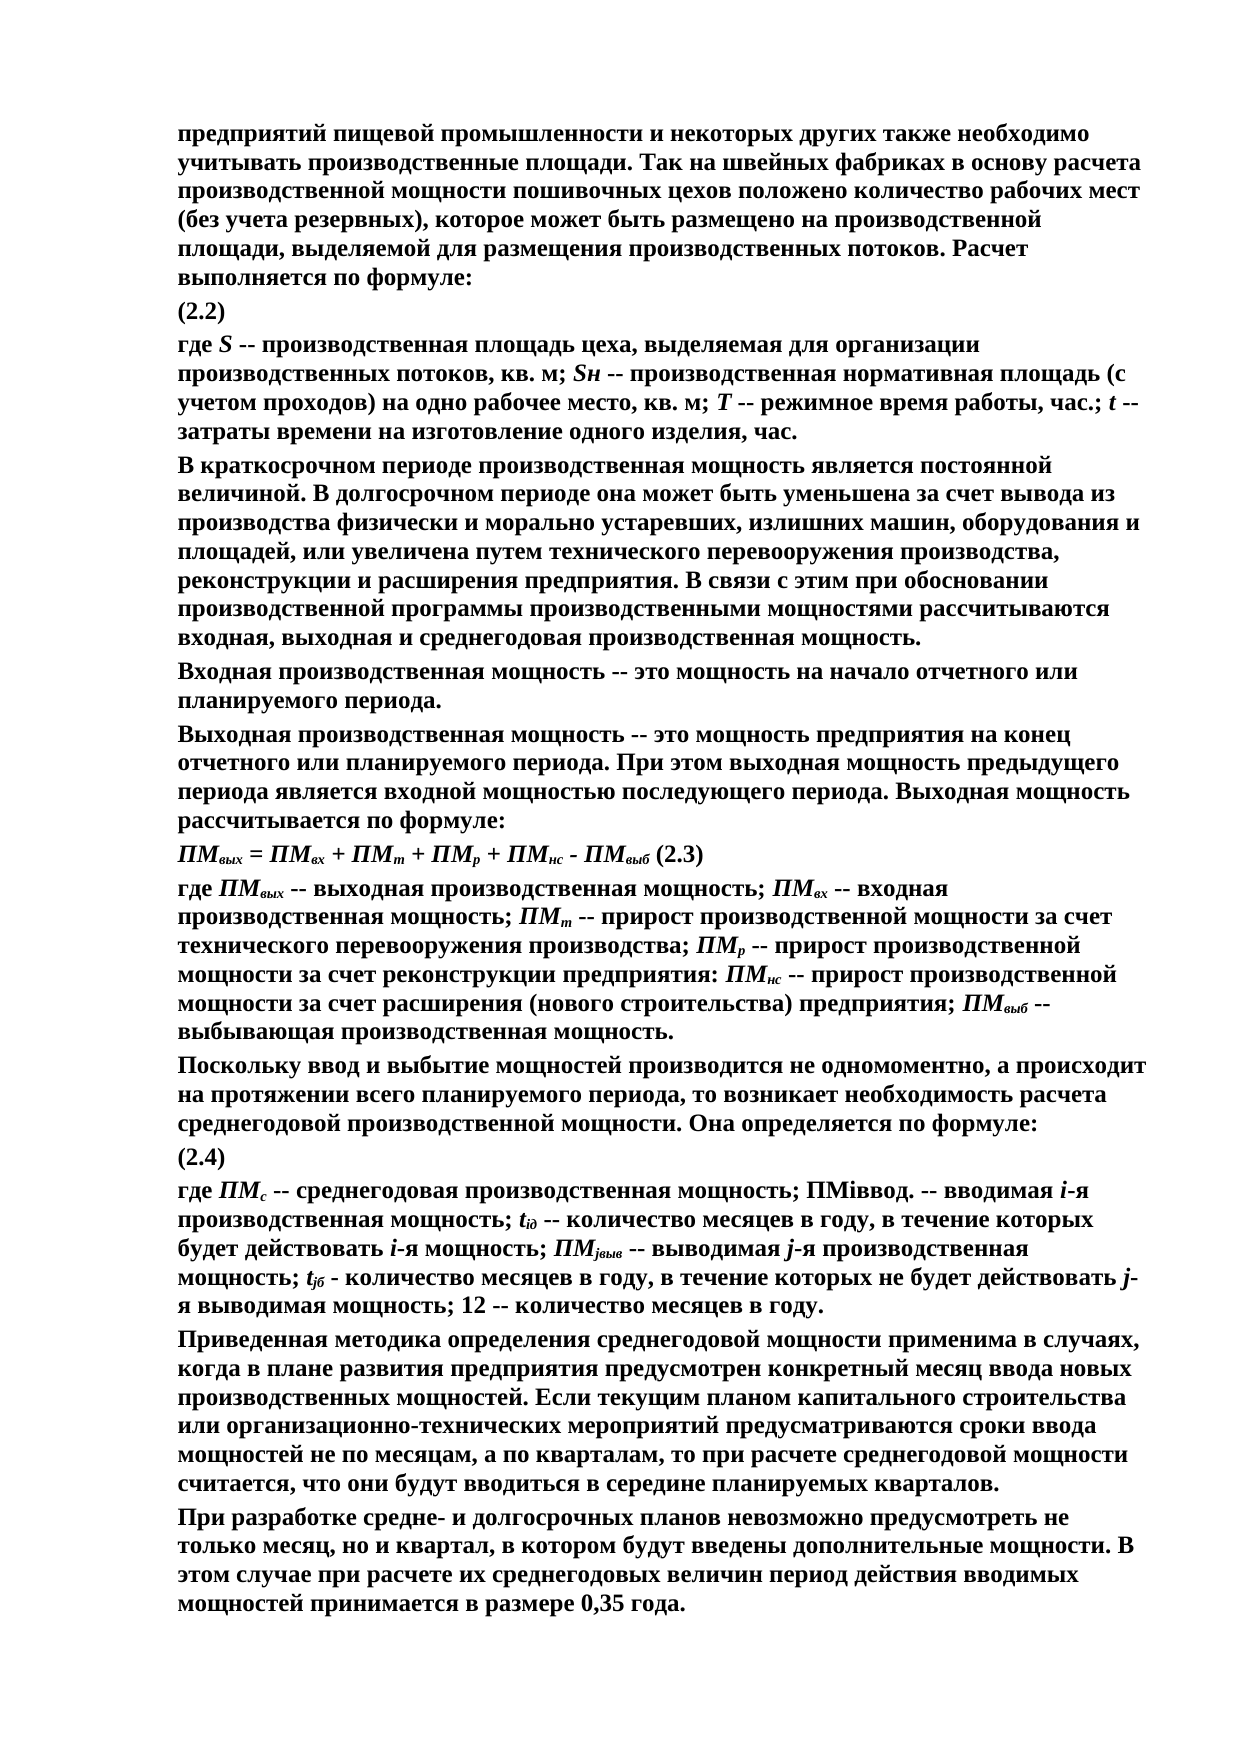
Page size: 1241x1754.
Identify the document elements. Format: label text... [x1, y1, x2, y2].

text ПМвых = ПМвх + ПМт + ПМр + ПМнс - ПМвыб (2.3) [177, 839, 1152, 867]
text где ПМс -- среднегодовая производственная мощность; ПМiввод. -- вводимая i-я производственная мощность; tiд -- количество месяцев в году, в течение которых будет действовать i-я мощность; ПМjвыв -- выводимая j-я производственная мощность; tjб - количество месяцев в году, в течение которых не будет действовать j-я выводимая мощность; 12 -- количество месяцев в году. [177, 1175, 1152, 1319]
text где S -- производственная площадь цеха, выделяемая для организации производственных потоков, кв. м; Sн -- производственная нормативная площадь (с учетом проходов) на одно рабочее место, кв. м; Т -- режимное время работы, час.; t -- затраты времени на изготовление одного изделия, час. [177, 329, 1152, 444]
text (2.2) [177, 296, 1152, 324]
text (2.4) [177, 1142, 1152, 1170]
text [177, 118, 1152, 291]
text Приведенная методика определения среднегодовой мощности применима в случаях, когда в плане развития предприятия предусмотрен конкретный месяц ввода новых производственных мощностей. Если текущим планом капитального строительства или организационно-технических мероприятий предусматриваются сроки ввода мощностей не по месяцам, а по кварталам, то при расчете среднегодовой мощности считается, что они будут вводиться в середине планируемых кварталов. [177, 1324, 1152, 1497]
text При разработке средне- и долгосрочных планов невозможно предусмотреть не только месяц, но и квартал, в котором будут введены дополнительные мощности. В этом случае при расчете их среднегодовых величин период действия вводимых мощностей принимается в размере 0,35 года. [177, 1502, 1152, 1617]
text Поскольку ввод и выбытие мощностей производится не одномоментно, а происходит на протяжении всего планируемого периода, то возникает необходимость расчета среднегодовой производственной мощности. Она определяется по формуле: [177, 1050, 1152, 1136]
text Выходная производственная мощность -- это мощность предприятия на конец отчетного или планируемого периода. При этом выходная мощность предыдущего периода является входной мощностью последующего периода. Выходная мощность рассчитывается по формуле: [177, 719, 1152, 834]
text Входная производственная мощность -- это мощность на начало отчетного или планируемого периода. [177, 656, 1152, 713]
text где ПМвых -- выходная производственная мощность; ПМвх -- входная производственная мощность; ПМт -- прирост производственной мощности за счет технического перевооружения производства; ПМр -- прирост производственной мощности за счет реконструкции предприятия: ПМнс -- прирост производственной мощности за счет расширения (нового строительства) предприятия; ПМвыб -- выбывающая производственная мощность. [177, 873, 1152, 1045]
text В краткосрочном периоде производственная мощность является постоянной величиной. В долгосрочном периоде она может быть уменьшена за счет вывода из производства физически и морально устаревших, излишних машин, оборудования и площадей, или увеличена путем технического перевооружения производства, реконструкции и расширения предприятия. В связи с этим при обосновании производственной программы производственными мощностями рассчитываются входная, выходная и среднегодовая производственная мощность. [177, 450, 1152, 651]
